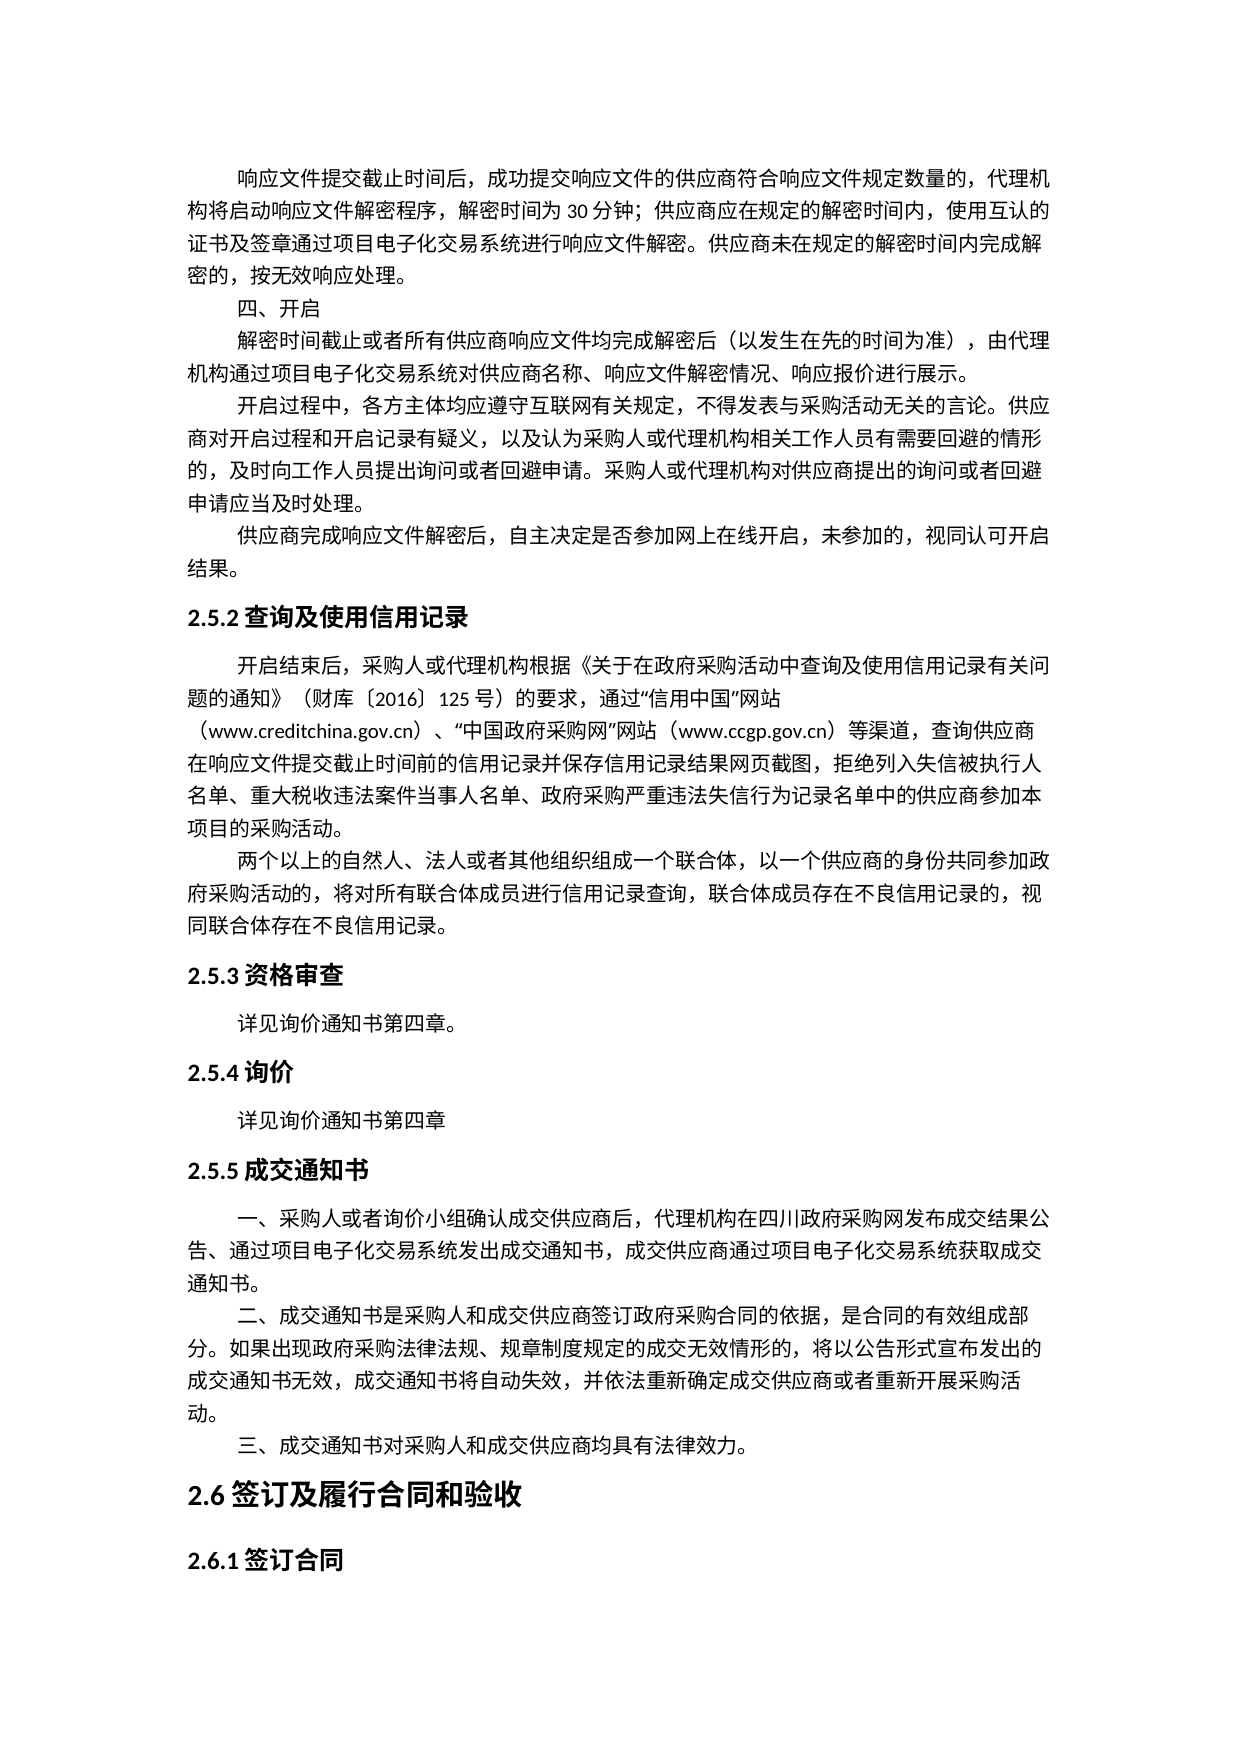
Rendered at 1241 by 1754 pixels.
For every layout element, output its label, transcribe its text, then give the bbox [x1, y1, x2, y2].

text 开启过程中，各方主体均应遵守互联网有关规定，不得发表与采购活动无关的言论。供应商对开启过程和开启记录有疑义，以及认为采购人或代理机构相关工作人员有需要回避的情形的，及时向工作人员提出询问或者回避申请。采购人或代理机构对供应商提出的询问或者回避申请应当及时处理。 [187, 389, 1053, 519]
text 2.5.3资格审查 [187, 942, 1053, 1007]
text 两个以上的自然人、法人或者其他组织组成一个联合体，以一个供应商的身份共同参加政府采购活动的，将对所有联合体成员进行信用记录查询，联合体成员存在不良信用记录的，视同联合体存在不良信用记录。 [187, 844, 1053, 942]
text 2.5.5成交通知书 [187, 1137, 1053, 1202]
text 2.6签订及履行合同和验收 [187, 1462, 1053, 1527]
text 解密时间截止或者所有供应商响应文件均完成解密后（以发生在先的时间为准），由代理机构通过项目电子化交易系统对供应商名称、响应文件解密情况、响应报价进行展示。 [187, 324, 1053, 389]
text 详见询价通知书第四章 [187, 1104, 1053, 1137]
text 详见询价通知书第四章。 [187, 1007, 1053, 1039]
text 四、开启 [187, 292, 1053, 324]
text 二、成交通知书是采购人和成交供应商签订政府采购合同的依据，是合同的有效组成部分。如果出现政府采购法律法规、规章制度规定的成交无效情形的，将以公告形式宣布发出的成交通知书无效，成交通知书将自动失效，并依法重新确定成交供应商或者重新开展采购活动。 [187, 1299, 1053, 1429]
text 一、采购人或者询价小组确认成交供应商后，代理机构在四川政府采购网发布成交结果公告、通过项目电子化交易系统发出成交通知书，成交供应商通过项目电子化交易系统获取成交通知书。 [187, 1202, 1053, 1299]
text 响应文件提交截止时间后，成功提交响应文件的供应商符合响应文件规定数量的，代理机构将启动响应文件解密程序，解密时间为30分钟；供应商应在规定的解密时间内，使用互认的证书及签章通过项目电子化交易系统进行响应文件解密。供应商未在规定的解密时间内完成解密的，按无效响应处理。 [187, 162, 1053, 292]
text 三、成交通知书对采购人和成交供应商均具有法律效力。 [187, 1429, 1053, 1462]
text 2.5.4询价 [187, 1039, 1053, 1104]
text 2.5.2查询及使用信用记录 [187, 584, 1053, 649]
text 开启结束后，采购人或代理机构根据《关于在政府采购活动中查询及使用信用记录有关问题的通知》（财库〔2016〕125号）的要求，通过“信用中国”网站（www.creditchina.gov.cn）、“中国政府采购网”网站（www.ccgp.gov.cn）等渠道，查询供应商在响应文件提交截止时间前的信用记录并保存信用记录结果网页截图，拒绝列入失信被执行人名单、重大税收违法案件当事人名单、政府采购严重违法失信行为记录名单中的供应商参加本项目的采购活动。 [187, 649, 1053, 844]
text 2.6.1签订合同 [187, 1527, 1053, 1592]
text 供应商完成响应文件解密后，自主决定是否参加网上在线开启，未参加的，视同认可开启结果。 [187, 519, 1053, 584]
